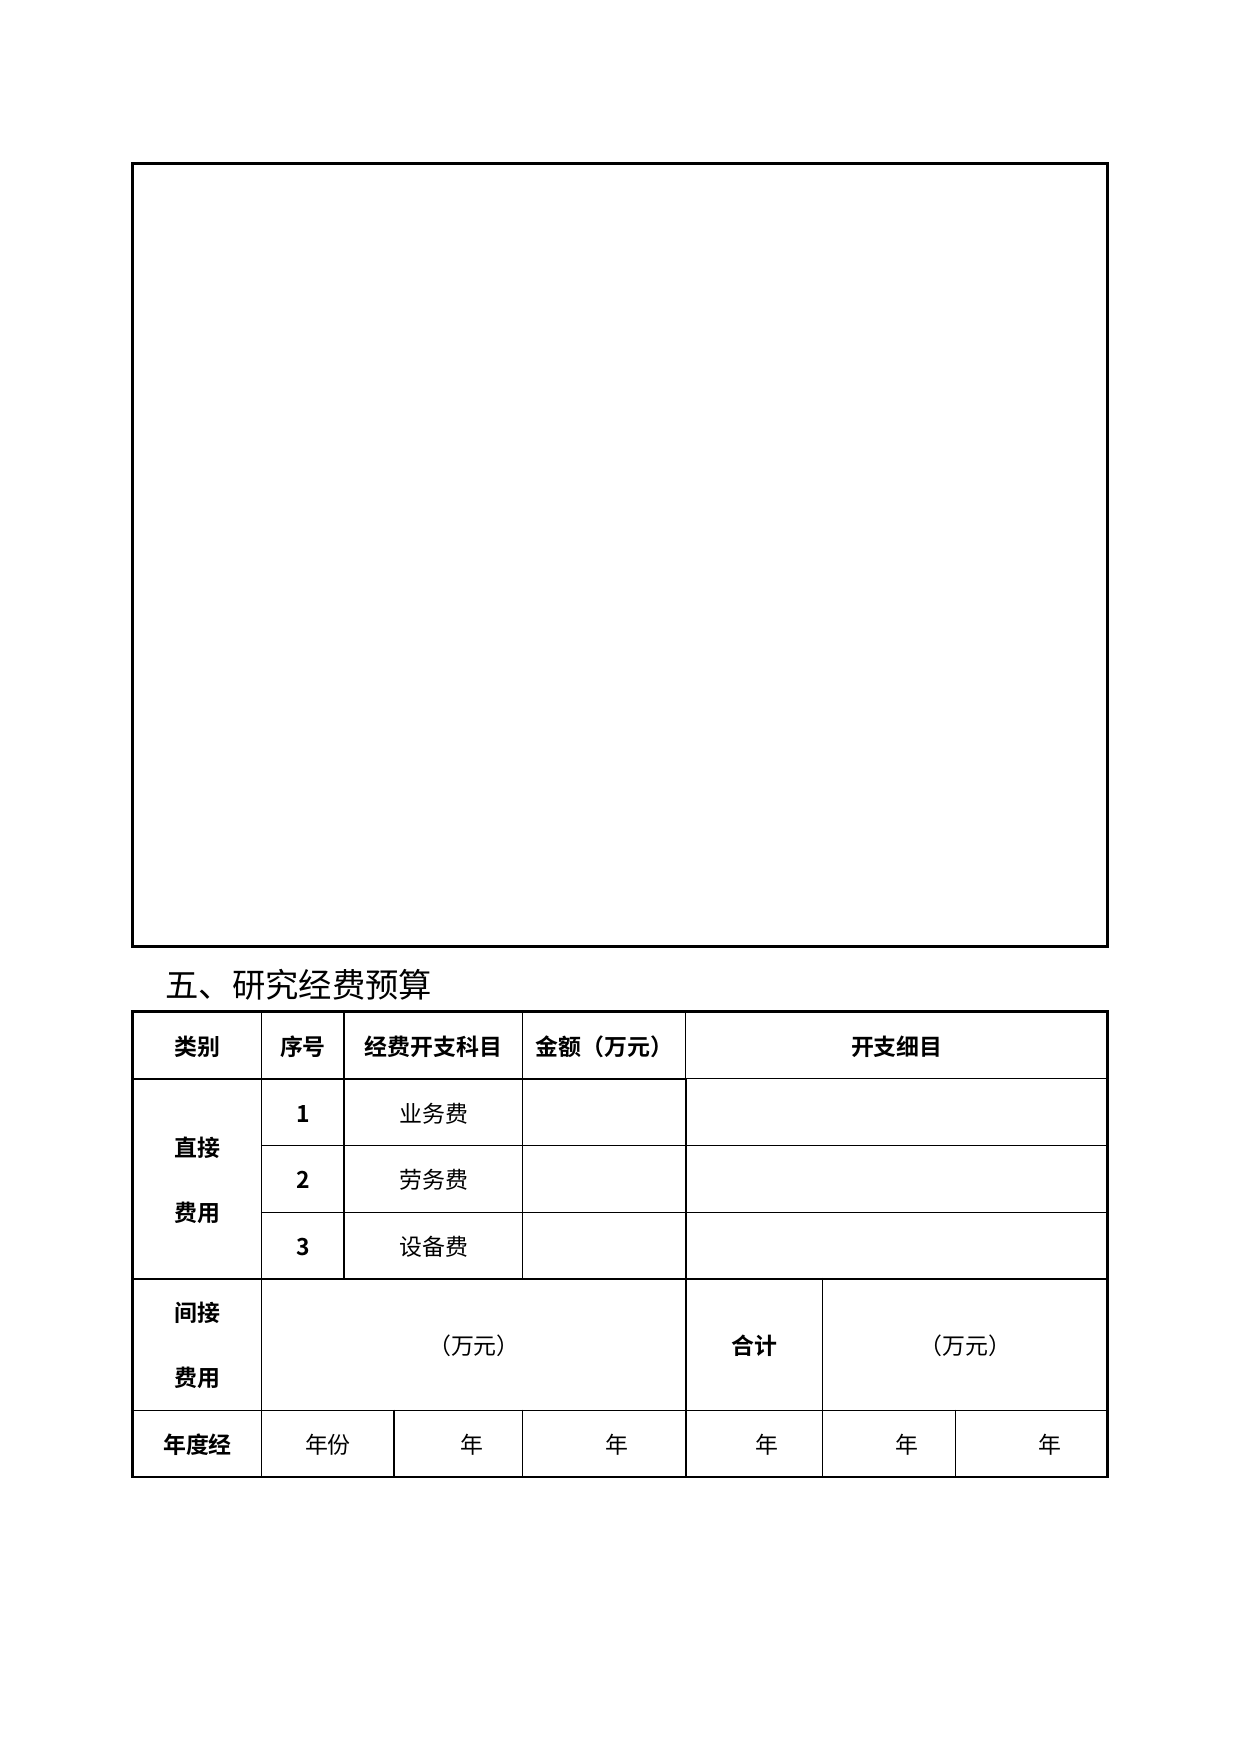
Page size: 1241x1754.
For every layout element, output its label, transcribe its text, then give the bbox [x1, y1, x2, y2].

table_cell （万元） [823, 1280, 1106, 1409]
table_header 序号 [262, 1013, 343, 1078]
table_cell [687, 1079, 1106, 1145]
table_cell 业务费 [345, 1080, 522, 1145]
text 五、研究经费预算 [165, 948, 1075, 1010]
table_cell 年 [823, 1411, 955, 1476]
table_header [134, 165, 1106, 945]
table_cell 年份 [262, 1411, 393, 1476]
table_cell （万元） [262, 1280, 685, 1409]
table_cell 年度经 费预算 [134, 1411, 261, 1476]
table_cell 3 [262, 1213, 343, 1278]
table_cell [523, 1080, 685, 1145]
table_header 经费开支科目 [345, 1013, 522, 1078]
table_cell [687, 1213, 1106, 1278]
table_cell 2 [262, 1146, 343, 1211]
table_cell 年 [523, 1411, 685, 1476]
table_cell 劳务费 [345, 1146, 522, 1211]
table_cell [523, 1213, 685, 1278]
table_cell 直接 费用 [134, 1080, 261, 1278]
table_header 金额（万元） [523, 1013, 685, 1078]
table_header 开支细目 [686, 1013, 1106, 1078]
table_cell 1 [262, 1080, 343, 1145]
table_cell [523, 1146, 685, 1211]
table_cell [687, 1146, 1106, 1211]
table_cell 年 [956, 1411, 1106, 1476]
table_cell 间接 费用 [134, 1280, 261, 1409]
table_cell 合计 [687, 1280, 822, 1409]
table_cell 设备费 [345, 1213, 522, 1278]
table_cell 年 [395, 1411, 522, 1476]
table_cell 年 [687, 1411, 822, 1476]
table_header 类别 [134, 1013, 261, 1078]
